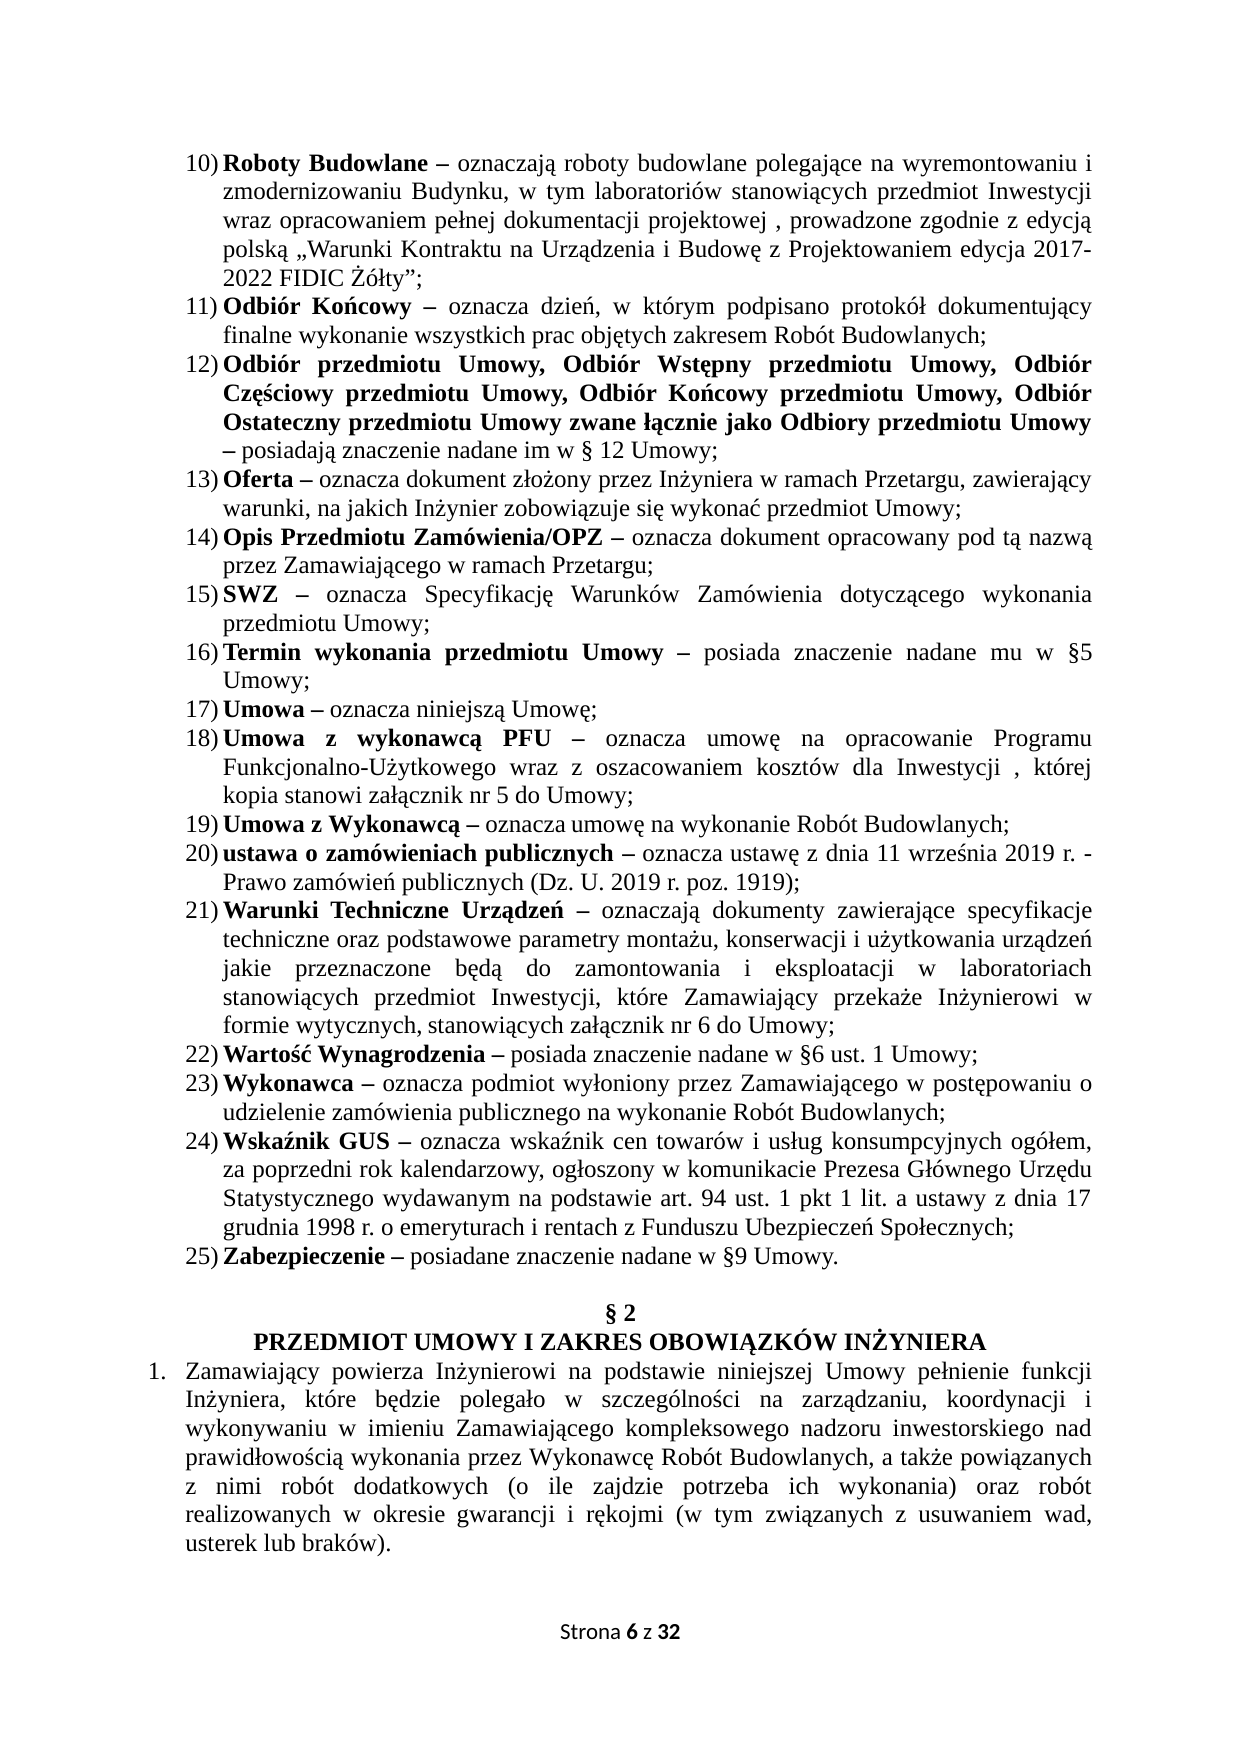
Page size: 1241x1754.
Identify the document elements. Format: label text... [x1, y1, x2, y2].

list Wartość Wynagrodzenia – posiada znaczenie nadane w §6 ust. 1 Umowy; [185, 1039, 1093, 1068]
list ustawa o zamówieniach publicznych – oznacza ustawę z dnia 11 września 2019 r. - Prawo zamówień publicznych (Dz. U. 2019 r. poz. 1919); [185, 838, 1093, 895]
list Opis Przedmiotu Zamówienia/OPZ – oznacza dokument opracowany pod tą nazwą przez Zamawiającego w ramach Przetargu; [185, 522, 1093, 579]
list Wykonawca – oznacza podmiot wyłoniony przez Zamawiającego w postępowaniu o udzielenie zamówienia publicznego na wykonanie Robót Budowlanych; [185, 1068, 1093, 1126]
list Umowa z Wykonawcą – oznacza umowę na wykonanie Robót Budowlanych; [185, 809, 1093, 838]
list SWZ – oznacza Specyfikację Warunków Zamówienia dotyczącego wykonania przedmiotu Umowy; [185, 579, 1093, 637]
list Zamawiający powierza Inżynierowi na podstawie niniejszej Umowy pełnienie funkcji Inżyniera, które będzie polegało w szczególności na zarządzaniu, koordynacji i wykonywaniu w imieniu Zamawiającego kompleksowego nadzoru inwestorskiego nad prawidłowością wykonania przez Wykonawcę Robót Budowlanych, a także powiązanych z nimi robót dodatkowych (o ile zajdzie potrzeba ich wykonania) oraz robót realizowanych w okresie gwarancji i rękojmi (w tym związanych z usuwaniem wad, usterek lub braków). [148, 1356, 1093, 1557]
list Zabezpieczenie – posiadane znaczenie nadane w §9 Umowy. [185, 1241, 1093, 1269]
list Oferta – oznacza dokument złożony przez Inżyniera w ramach Przetargu, zawierający warunki, na jakich Inżynier zobowiązuje się wykonać przedmiot Umowy; [185, 464, 1093, 522]
list Umowa – oznacza niniejszą Umowę; [185, 694, 1093, 723]
text PRZEDMIOT UMOWY I ZAKRES OBOWIĄZKÓW INŻYNIERA [148, 1327, 1093, 1356]
list Umowa z wykonawcą PFU – oznacza umowę na opracowanie Programu Funkcjonalno-Użytkowego wraz z oszacowaniem kosztów dla Inwestycji , której kopia stanowi załącznik nr 5 do Umowy; [185, 723, 1093, 809]
list Odbiór przedmiotu Umowy, Odbiór Wstępny przedmiotu Umowy, Odbiór Częściowy przedmiotu Umowy, Odbiór Końcowy przedmiotu Umowy, Odbiór Ostateczny przedmiotu Umowy zwane łącznie jako Odbiory przedmiotu Umowy – posiadają znaczenie nadane im w § 12 Umowy; [185, 349, 1093, 464]
list Wskaźnik GUS – oznacza wskaźnik cen towarów i usług konsumpcyjnych ogółem, za poprzedni rok kalendarzowy, ogłoszony w komunikacie Prezesa Głównego Urzędu Statystycznego wydawanym na podstawie art. 94 ust. 1 pkt 1 lit. a ustawy z dnia 17 grudnia 1998 r. o emeryturach i rentach z Funduszu Ubezpieczeń Społecznych; [185, 1126, 1093, 1241]
list Roboty Budowlane – oznaczają roboty budowlane polegające na wyremontowaniu i zmodernizowaniu Budynku, w tym laboratoriów stanowiących przedmiot Inwestycji wraz opracowaniem pełnej dokumentacji projektowej , prowadzone zgodnie z edycją polską „Warunki Kontraktu na Urządzenia i Budowę z Projektowaniem edycja 2017-2022 FIDIC Żółty”; [185, 148, 1093, 291]
text § 2 [148, 1298, 1093, 1327]
list Warunki Techniczne Urządzeń – oznaczają dokumenty zawierające specyfikacje techniczne oraz podstawowe parametry montażu, konserwacji i użytkowania urządzeń jakie przeznaczone będą do zamontowania i eksploatacji w laboratoriach stanowiących przedmiot Inwestycji, które Zamawiający przekaże Inżynierowi w formie wytycznych, stanowiących załącznik nr 6 do Umowy; [185, 895, 1093, 1039]
list Odbiór Końcowy – oznacza dzień, w którym podpisano protokół dokumentujący finalne wykonanie wszystkich prac objętych zakresem Robót Budowlanych; [185, 291, 1093, 349]
list Termin wykonania przedmiotu Umowy – posiada znaczenie nadane mu w §5 Umowy; [185, 637, 1093, 694]
